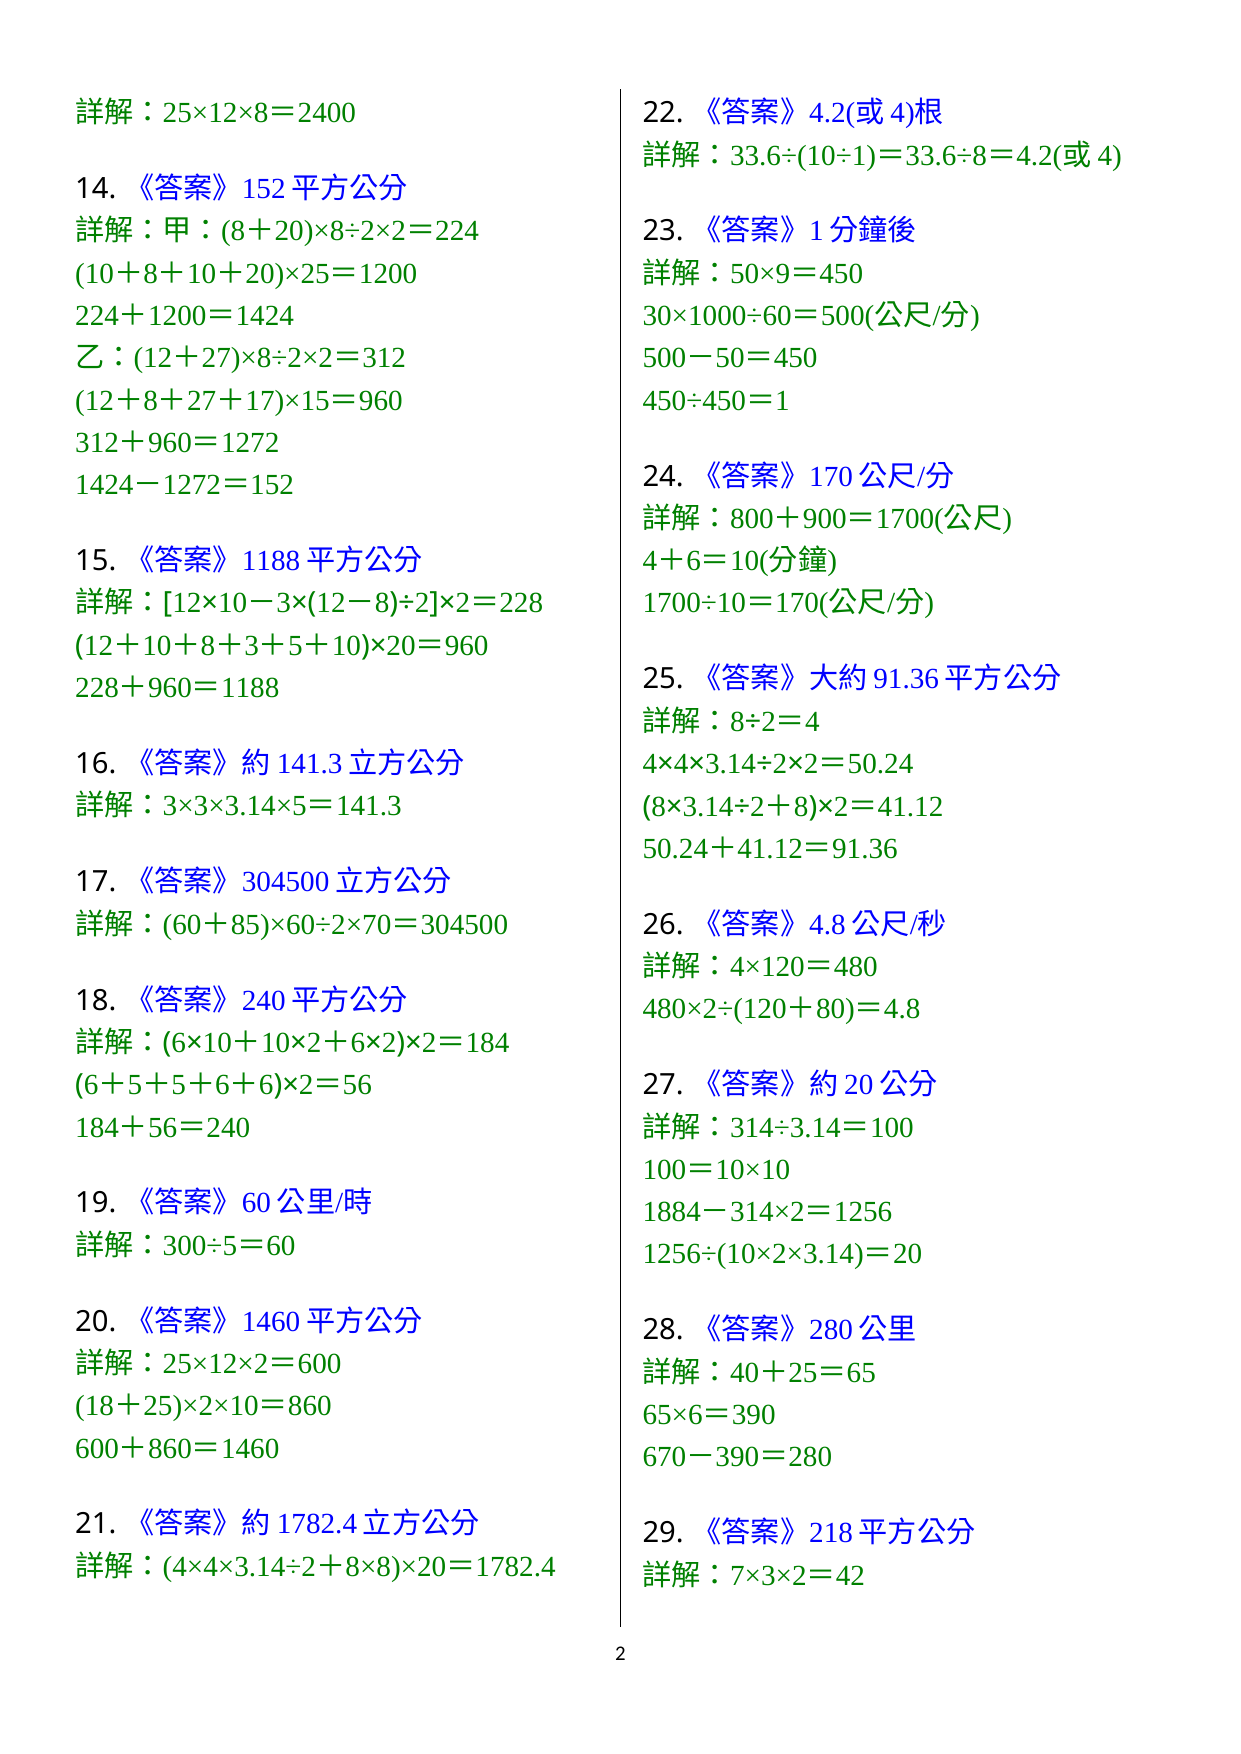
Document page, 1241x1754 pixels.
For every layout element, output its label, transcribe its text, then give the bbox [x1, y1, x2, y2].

list 《答案》218平方公分 [642, 1509, 1165, 1551]
text 詳解：甲：(8＋20)×8÷2×2＝224 (10＋8＋10＋20)×25＝1200 224＋1200＝1424 乙：(12＋27)×8÷2×2＝312 (12＋8＋27＋17)×15＝960 312＋960＝1272 1424－1272＝152 [75, 207, 598, 503]
list 《答案》240平方公分 [75, 976, 598, 1018]
text 詳解：(6×10＋10×2＋6×2)×2＝184 (6＋5＋5＋6＋6)×2＝56 184＋56＝240 [75, 1018, 598, 1146]
list 《答案》約20公分 [642, 1061, 1165, 1103]
list 《答案》280公里 [642, 1306, 1165, 1348]
list 《答案》4.2(或4)根 [642, 89, 1165, 131]
text 詳解：[12×10－3×(12－8)÷2]×2＝228 (12＋10＋8＋3＋5＋10)×20＝960 228＋960＝1188 [75, 579, 598, 706]
text 詳解：(60＋85)×60÷2×70＝304500 [75, 900, 598, 942]
text 詳解：4×120＝480 480×2÷(120＋80)＝4.8 [642, 943, 1165, 1027]
text 詳解：(4×4×3.14÷2＋8×8)×20＝1782.4 [75, 1542, 598, 1585]
text 詳解：33.6÷(10÷1)＝33.6÷8＝4.2(或4) [642, 131, 1165, 173]
text 詳解：314÷3.14＝100 100＝10×10 1884－314×2＝1256 1256÷(10×2×3.14)＝20 [642, 1103, 1165, 1272]
list 《答案》4.8公尺/秒 [642, 900, 1165, 943]
list 《答案》170公尺/分 [642, 452, 1165, 494]
text 詳解：3×3×3.14×5＝141.3 [75, 782, 598, 824]
text 詳解：7×3×2＝42 (7＋4＋7＋4)×8＝176 42＋176＝218 [642, 1551, 1165, 1593]
list 《答案》1分鐘後 [642, 207, 1165, 249]
text 詳解：300÷5＝60 [75, 1221, 598, 1264]
text 詳解：8÷2＝4 4×4×3.14÷2×2＝50.24 (8×3.14÷2＋8)×2＝41.12 50.24＋41.12＝91.36 [642, 697, 1165, 867]
text 詳解：50×9＝450 30×1000÷60＝500(公尺/分) 500－50＝450 450÷450＝1 [642, 249, 1165, 418]
list 《答案》1460平方公分 [75, 1297, 598, 1340]
list 《答案》約1782.4立方公分 [75, 1500, 598, 1542]
text 詳解：800＋900＝1700(公尺) 4＋6＝10(分鐘) 1700÷10＝170(公尺/分) [642, 494, 1165, 621]
list 《答案》304500立方公分 [75, 858, 598, 900]
text 詳解：25×12×2＝600 (18＋25)×2×10＝860 600＋860＝1460 [75, 1340, 598, 1467]
list 《答案》約141.3立方公分 [75, 739, 598, 782]
text 詳解：40＋25＝65 65×6＝390 670－390＝280 [642, 1348, 1165, 1475]
list 《答案》60公里/時 [75, 1179, 598, 1221]
list 《答案》152平方公分 [75, 164, 598, 207]
text 詳解：25×12×8＝2400 [75, 89, 598, 131]
list 《答案》大約91.36平方公分 [642, 655, 1165, 697]
list 《答案》1188平方公分 [75, 537, 598, 579]
